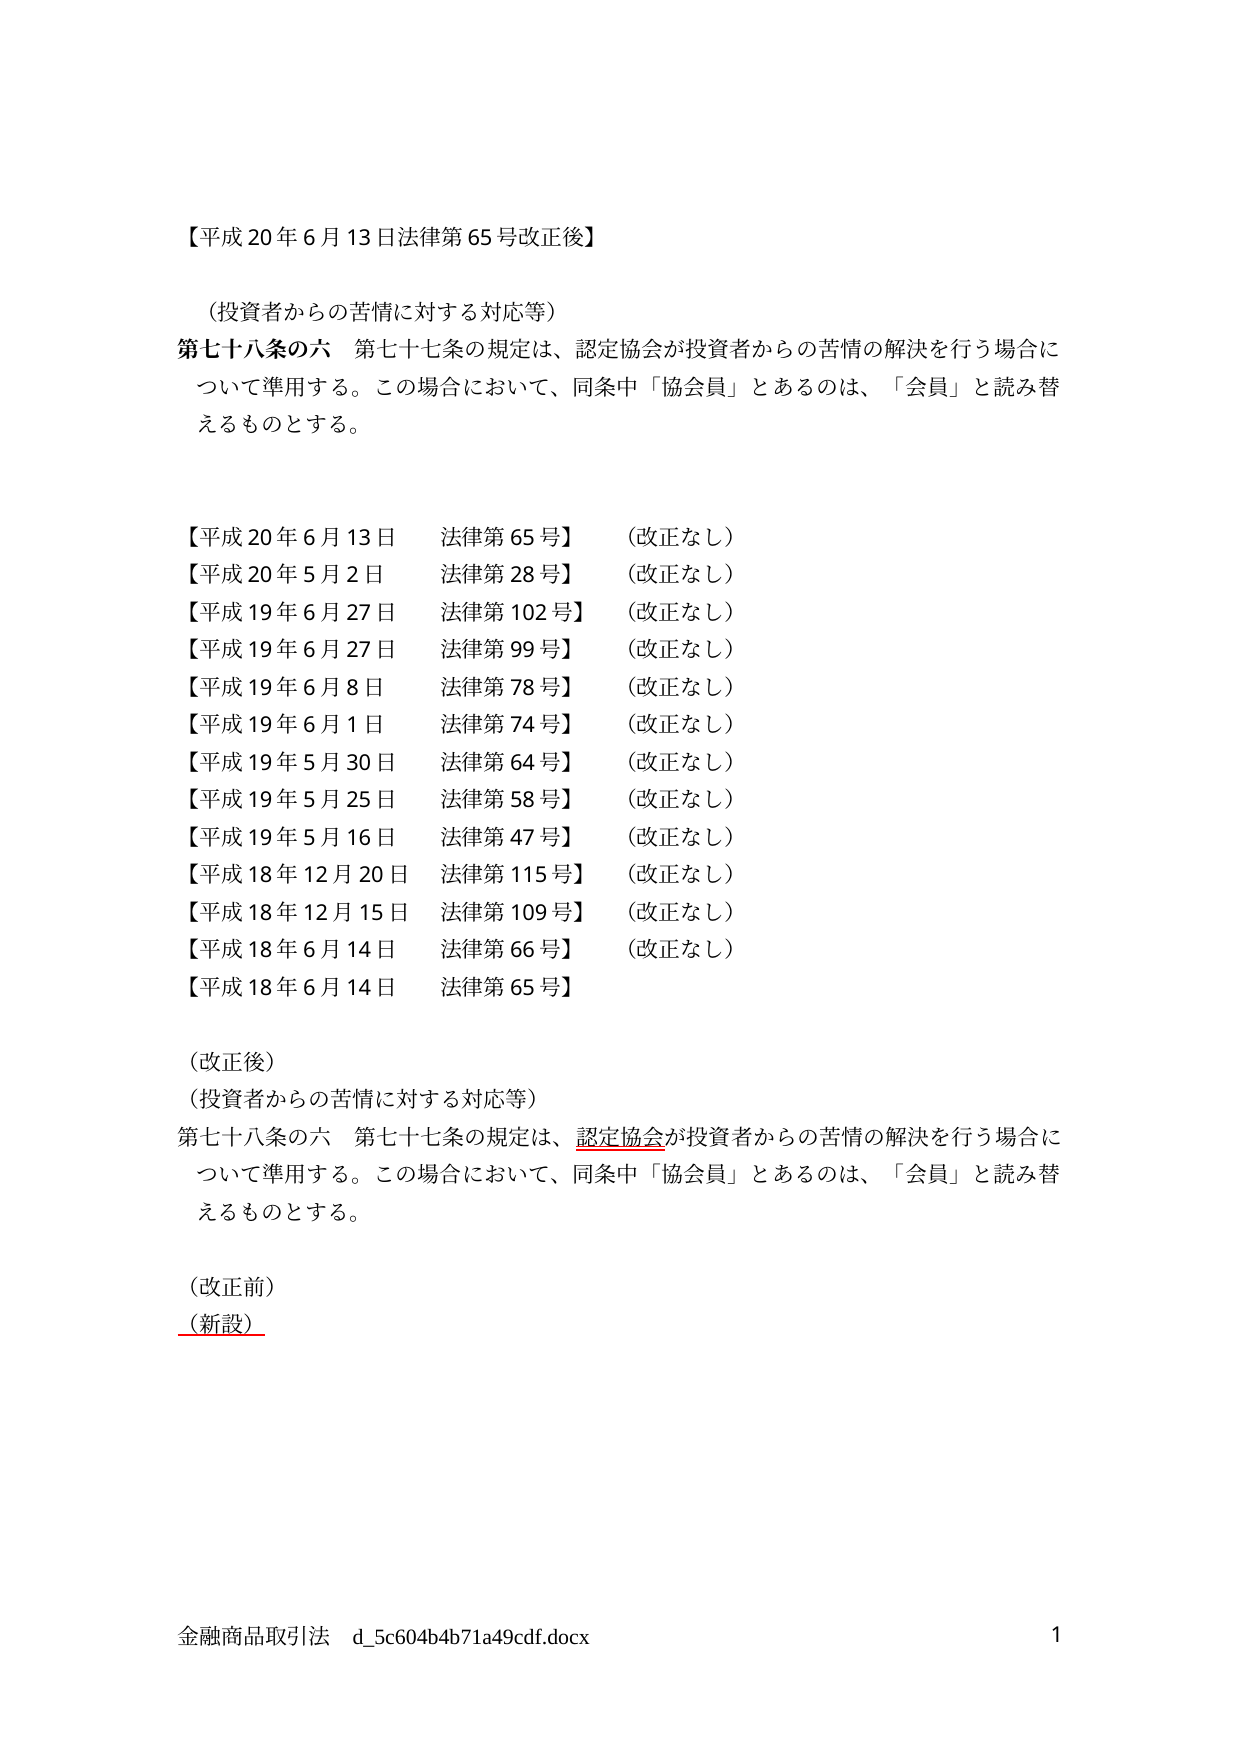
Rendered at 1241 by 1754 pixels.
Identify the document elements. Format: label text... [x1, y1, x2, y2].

text 【平成19年5月25日 法律第58号】 （改正なし） [177, 779, 1063, 817]
text 【平成19年5月30日 法律第64号】 （改正なし） [177, 742, 1063, 779]
text 【平成18年6月14日 法律第66号】 （改正なし） [177, 929, 1063, 967]
text 【平成20年6月13日 法律第65号】 （改正なし） [177, 517, 1063, 554]
text 【平成20年6月13日法律第65号改正後】 [177, 217, 1063, 254]
text （投資者からの苦情に対する対応等） [177, 1079, 1063, 1117]
text 第七十八条の六 第七十七条の規定は、認定協会が投資者からの苦情の解決を行う場合について準用する。この場合において、同条中「協会員」とあるのは、「会員」と読み替えるものとする。 [177, 1117, 1063, 1229]
text 【平成19年6月27日 法律第102号】 （改正なし） [177, 592, 1063, 629]
text （投資者からの苦情に対する対応等） [196, 292, 1063, 329]
text 【平成20年5月2日 法律第28号】 （改正なし） [177, 554, 1063, 592]
text 【平成19年6月1日 法律第74号】 （改正なし） [177, 704, 1063, 742]
text 【平成18年6月14日 法律第65号】 [177, 967, 1063, 1004]
text （改正後） [177, 1042, 1063, 1079]
text （新設） [177, 1304, 1063, 1342]
text 【平成19年6月8日 法律第78号】 （改正なし） [177, 667, 1063, 704]
text 【平成19年5月16日 法律第47号】 （改正なし） [177, 817, 1063, 854]
text 【平成18年12月15日 法律第109号】 （改正なし） [177, 892, 1063, 929]
text 【平成18年12月20日 法律第115号】 （改正なし） [177, 854, 1063, 892]
text 【平成19年6月27日 法律第99号】 （改正なし） [177, 629, 1063, 667]
text 第七十八条の六 第七十七条の規定は、認定協会が投資者からの苦情の解決を行う場合について準用する。この場合において、同条中「協会員」とあるのは、「会員」と読み替えるものとする。 [177, 329, 1063, 442]
text （改正前） [177, 1267, 1063, 1304]
